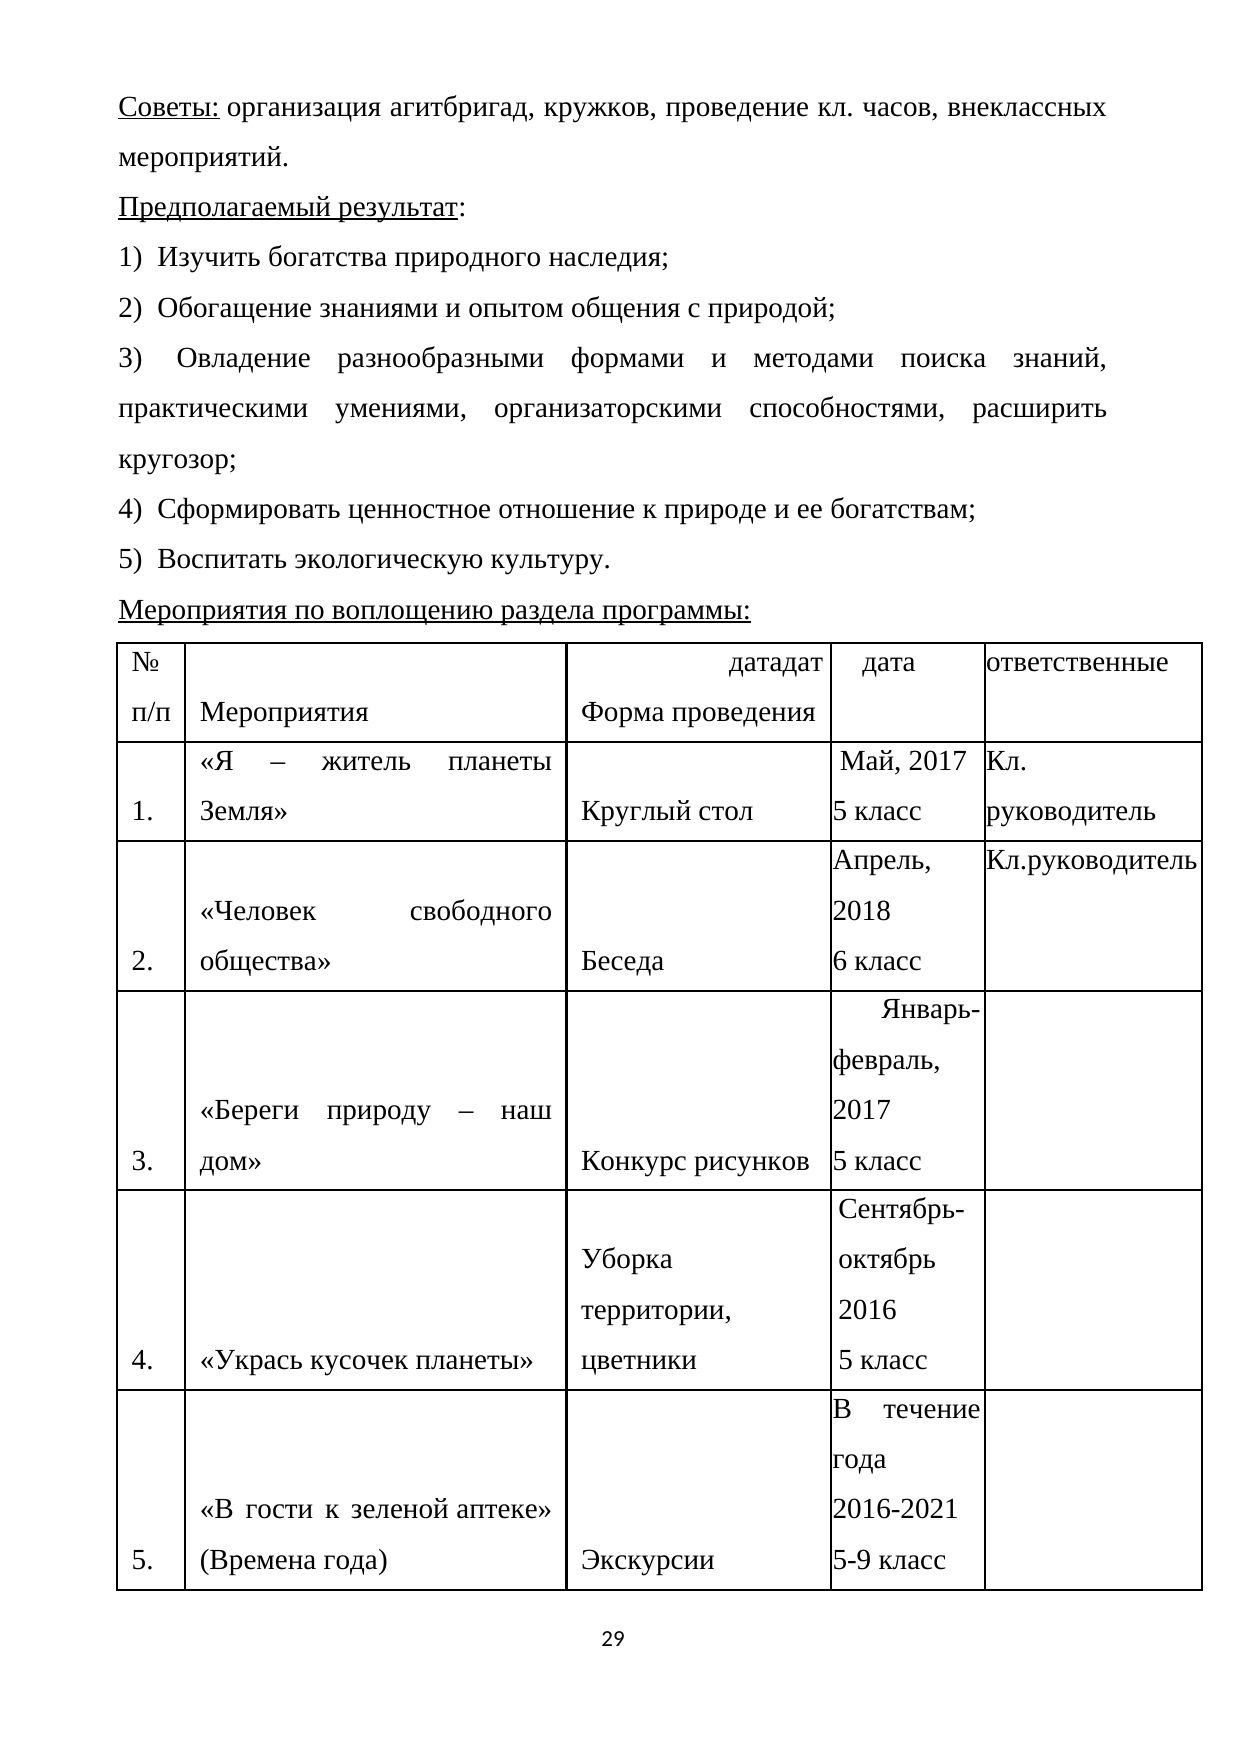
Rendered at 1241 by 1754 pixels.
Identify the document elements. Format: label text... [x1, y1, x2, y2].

table_cell 2. [118, 842, 184, 989]
table_cell Кл.руководитель [986, 842, 1201, 989]
table_header датадат дата [832, 644, 984, 741]
table_cell Апрель, 2018 6 класс [832, 842, 984, 989]
table_cell 4. [118, 1191, 184, 1389]
table_cell Сентябрь-октябрь 2016 5 класс [832, 1191, 984, 1389]
table_cell Беседа [568, 842, 830, 989]
text 1) Изучить богатства природного наследия; [118, 239, 1107, 273]
table_cell 3. [118, 992, 184, 1189]
text 5) Воспитать экологическую культуру. [118, 541, 1107, 575]
table_cell В течение года 2016-2021 5-9 класс [832, 1391, 984, 1589]
table_cell Кл. руководитель [986, 743, 1201, 840]
text Мероприятия по воплощению раздела программы: [118, 592, 1107, 625]
table_cell 1. [118, 743, 184, 840]
table_cell Уборка территории, цветники [568, 1191, 830, 1389]
table_header Форма проведения [568, 644, 830, 741]
table_cell 5. [118, 1391, 184, 1589]
table_header Мероприятия [186, 644, 565, 741]
table_cell «В гости к зеленой аптеке» (Времена года) [186, 1391, 565, 1589]
text 4) Сформировать ценностное отношение к природе и ее богатствам; [118, 491, 1107, 525]
table_cell Конкурс рисунков [568, 992, 830, 1189]
text Предполагаемый результат: [118, 189, 1107, 223]
text 3) Овладение разнообразными формами и методами поиска знаний, практическими умениями, организаторскими способностями, расширить кругозор; [118, 340, 1107, 474]
table_cell «Я – житель планеты Земля» [186, 743, 565, 840]
table_cell Январь-февраль, 2017 5 класс [832, 992, 984, 1189]
table_cell «Береги природу – наш дом» [186, 992, 565, 1189]
table_cell [986, 992, 1201, 1189]
table_header ответственные [986, 644, 1201, 741]
text Советы: организация агитбригад, кружков, проведение кл. часов, внеклассных мероприятий. [118, 89, 1107, 172]
table_cell [986, 1191, 1201, 1389]
table_cell Круглый стол [568, 743, 830, 840]
table_cell «Укрась кусочек планеты» [186, 1191, 565, 1389]
table_cell Экскурсии [568, 1391, 830, 1589]
text 2) Обогащение знаниями и опытом общения с природой; [118, 290, 1107, 323]
table_header № п/п [118, 644, 184, 741]
table_cell Май, 2017 5 класс [832, 743, 984, 840]
table_cell [986, 1391, 1201, 1589]
table_cell «Человек свободного общества» [186, 842, 565, 989]
